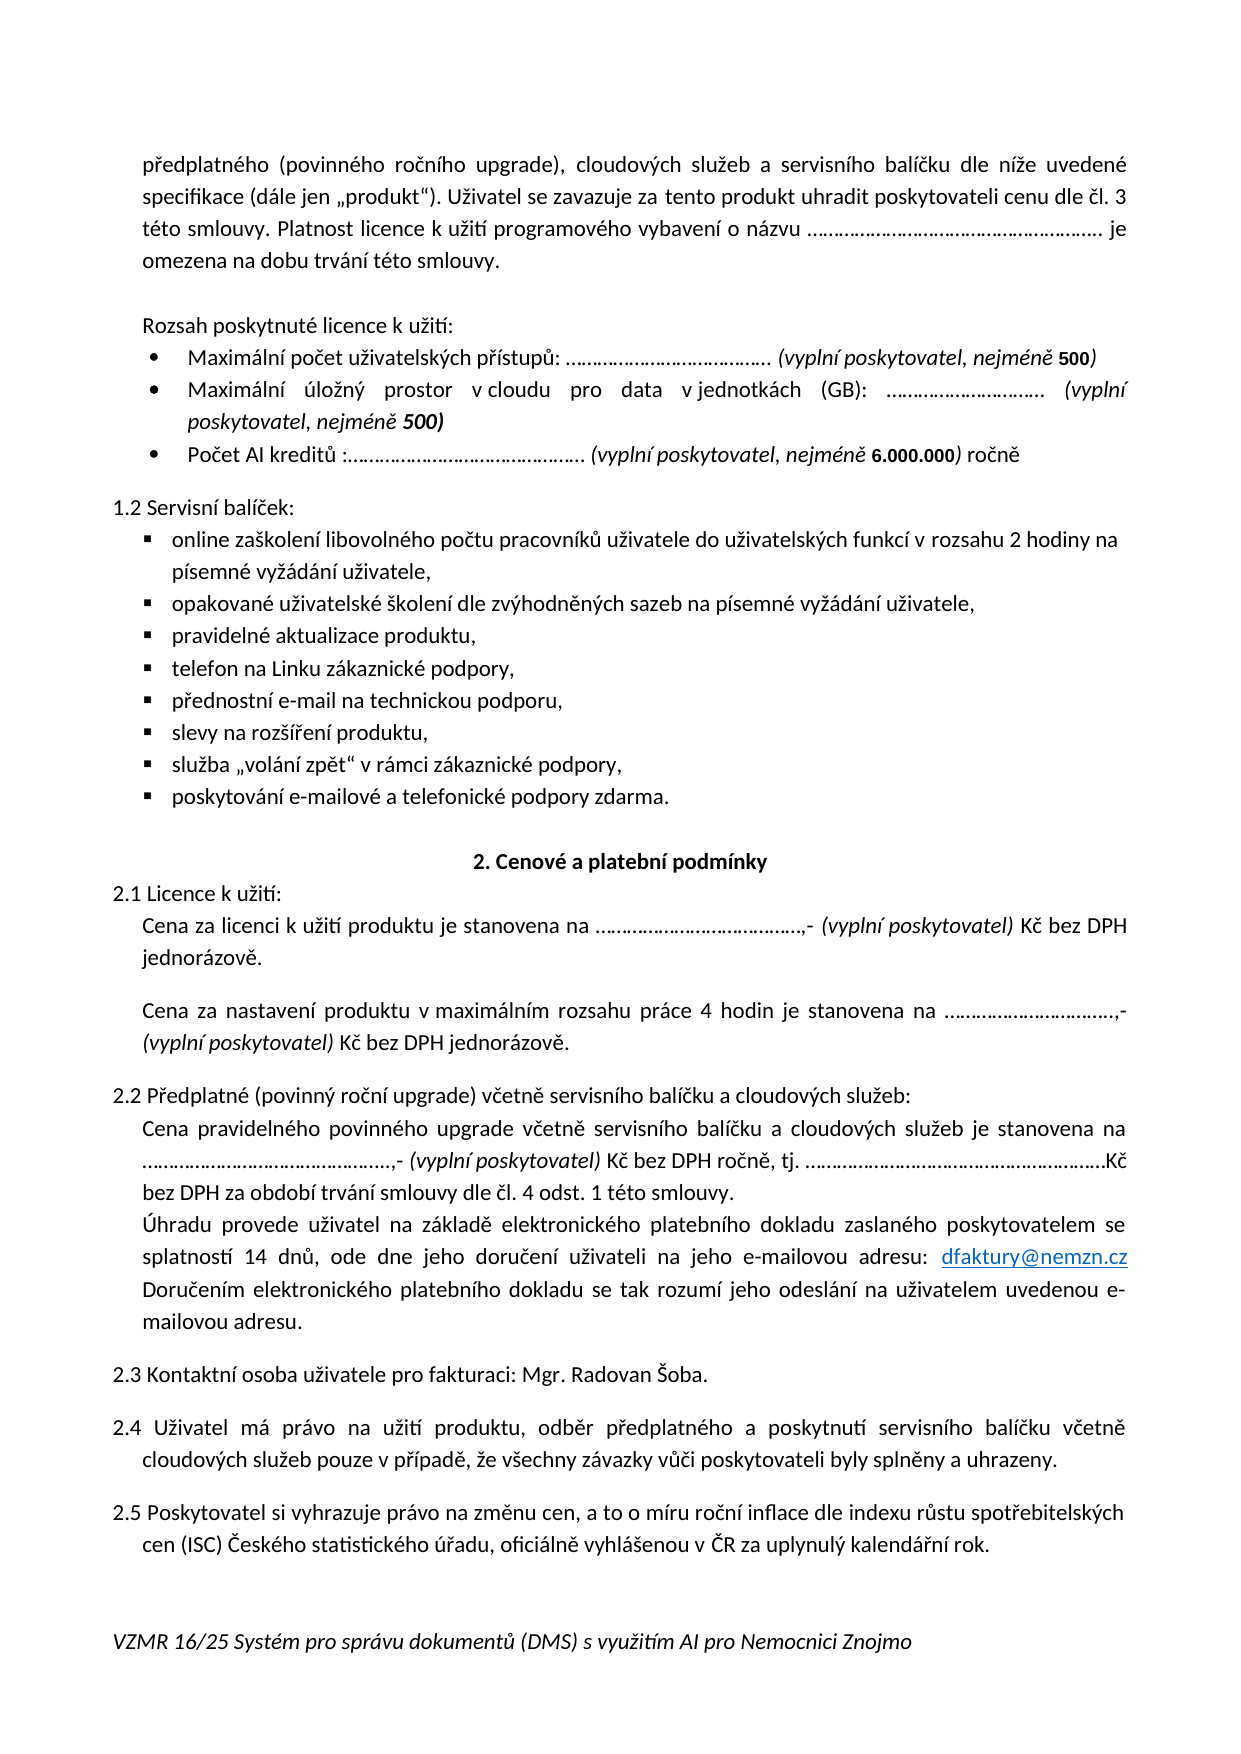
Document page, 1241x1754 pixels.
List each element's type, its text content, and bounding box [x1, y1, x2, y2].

text Cena za licenci k užití produktu je stanovena na …………………………………,- (vyplní poskytovatel) Kč bez DPH jednorázově. [142, 911, 1128, 971]
text 2.2 Předplatné (povinný roční upgrade) včetně servisního balíčku a cloudových služeb: [112, 1082, 1128, 1109]
list opakované uživatelské školení dle zvýhodněných sazeb na písemné vyžádání uživatele, [142, 589, 1128, 617]
subtitle 2. Cenové a platební podmínky [112, 847, 1128, 875]
list Počet AI kreditů :……………………………………… (vyplní poskytovatel, nejméně 6.000.000) ročně [150, 440, 1128, 468]
text 2.5 Poskytovatel si vyhrazuje právo na změnu cen, a to o míru roční inflace dle indexu růstu spotřebitelských cen (ISC) Českého statistického úřadu, oficiálně vyhlášenou v ČR za uplynulý kalendářní rok. [112, 1498, 1128, 1558]
text Cena za nastavení produktu v maximálním rozsahu práce 4 hodin je stanovena na …………………………..,- (vyplní poskytovatel) Kč bez DPH jednorázově. [142, 996, 1128, 1057]
text 2.3 Kontaktní osoba uživatele pro fakturaci: Mgr. Radovan Šoba. [112, 1360, 1128, 1388]
text Úhradu provede uživatel na základě elektronického platebního dokladu zaslaného poskytovatelem se splatností 14 dnů, ode dne jeho doručení uživateli na jeho e-mailovou adresu: dfaktury@nemzn.cz Doručením elektronického platebního dokladu se tak rozumí jeho odeslání na uživatelem uvedenou e-mailovou adresu. [142, 1210, 1128, 1335]
list poskytování e-mailové a telefonické podpory zdarma. [142, 782, 1128, 810]
list slevy na rozšíření produktu, [142, 718, 1128, 746]
list Maximální počet uživatelských přístupů: ………………………………… (vyplní poskytovatel, nejméně 500) [150, 343, 1128, 371]
text 1.2 Servisní balíček: [112, 493, 1128, 521]
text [112, 150, 1128, 274]
text 2.4 Uživatel má právo na užití produktu, odběr předplatného a poskytnutí servisního balíčku včetně cloudových služeb pouze v případě, že všechny závazky vůči poskytovateli byly splněny a uhrazeny. [112, 1413, 1128, 1473]
list Maximální úložný prostor v cloudu pro data v jednotkách (GB): ………………………… (vyplní poskytovatel, nejméně 500) [150, 375, 1128, 436]
text Rozsah poskytnuté licence k užití: [142, 311, 1128, 339]
text 2.1 Licence k užití: [112, 879, 1128, 907]
list služba „volání zpět“ v rámci zákaznické podpory, [142, 750, 1128, 778]
list telefon na Linku zákaznické podpory, [142, 654, 1128, 682]
text Cena pravidelného povinného upgrade včetně servisního balíčku a cloudových služeb je stanovena na ………………………………………..,- (vyplní poskytovatel) Kč bez DPH ročně, tj. …………………………………………………Kč bez DPH za období trvání smlouvy dle čl. 4 odst. 1 této smlouvy. [142, 1114, 1128, 1206]
list přednostní e-mail na technickou podporu, [142, 686, 1128, 714]
list online zaškolení libovolného počtu pracovníků uživatele do uživatelských funkcí v rozsahu 2 hodiny na písemné vyžádání uživatele, [142, 525, 1128, 585]
list pravidelné aktualizace produktu, [142, 621, 1128, 649]
